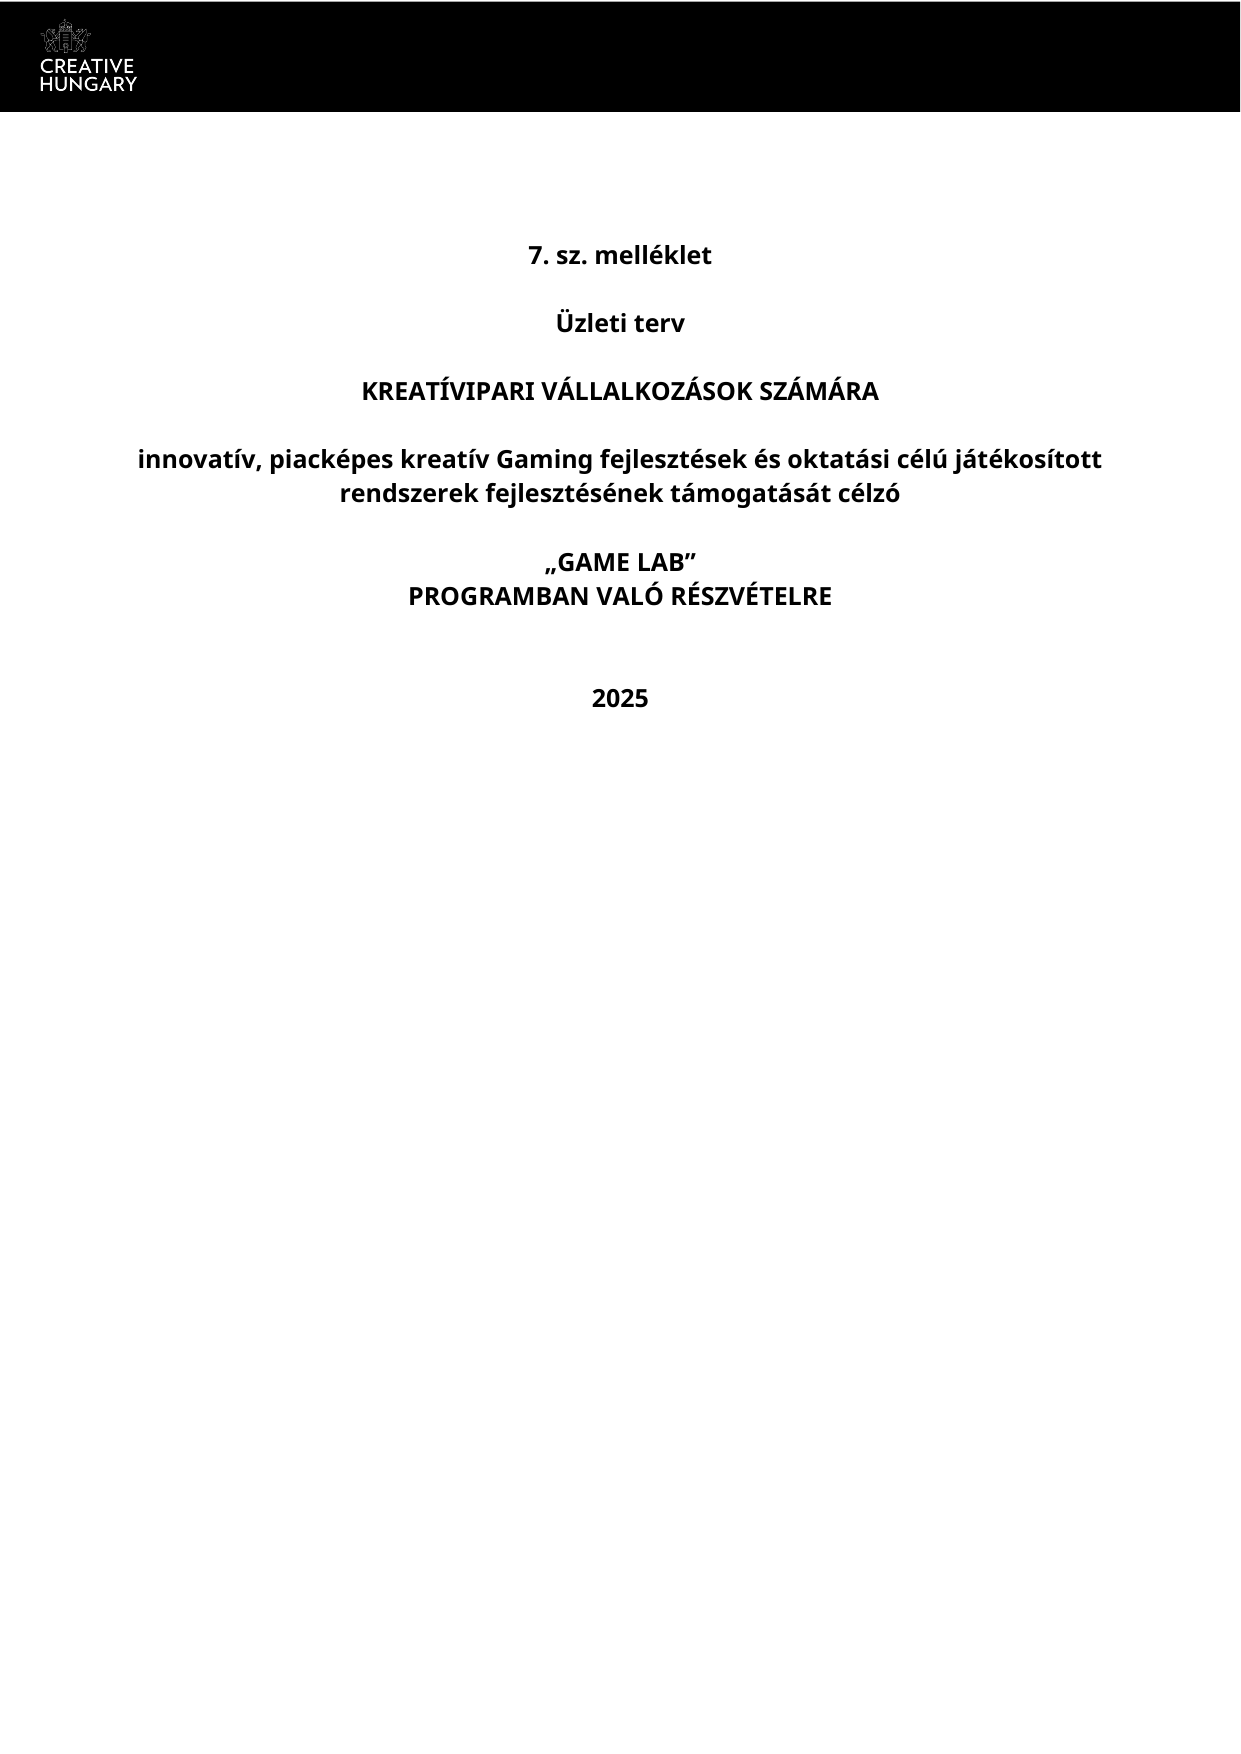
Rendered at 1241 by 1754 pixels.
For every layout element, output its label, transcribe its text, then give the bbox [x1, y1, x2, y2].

text 7. sz. melléklet [75, 238, 1165, 272]
text PROGRAMBAN VALÓ RÉSZVÉTELRE [75, 578, 1165, 612]
text Üzleti terv [75, 306, 1165, 340]
text „GAME LAB” [75, 544, 1165, 578]
text KREATÍVIPARI VÁLLALKOZÁSOK SZÁMÁRA [75, 374, 1165, 408]
text innovatív, piacképes kreatív Gaming fejlesztések és oktatási célú játékosított rendszerek fejlesztésének támogatását célzó [75, 442, 1165, 510]
picture [31, 0, 148, 137]
text 2025 [75, 680, 1165, 714]
